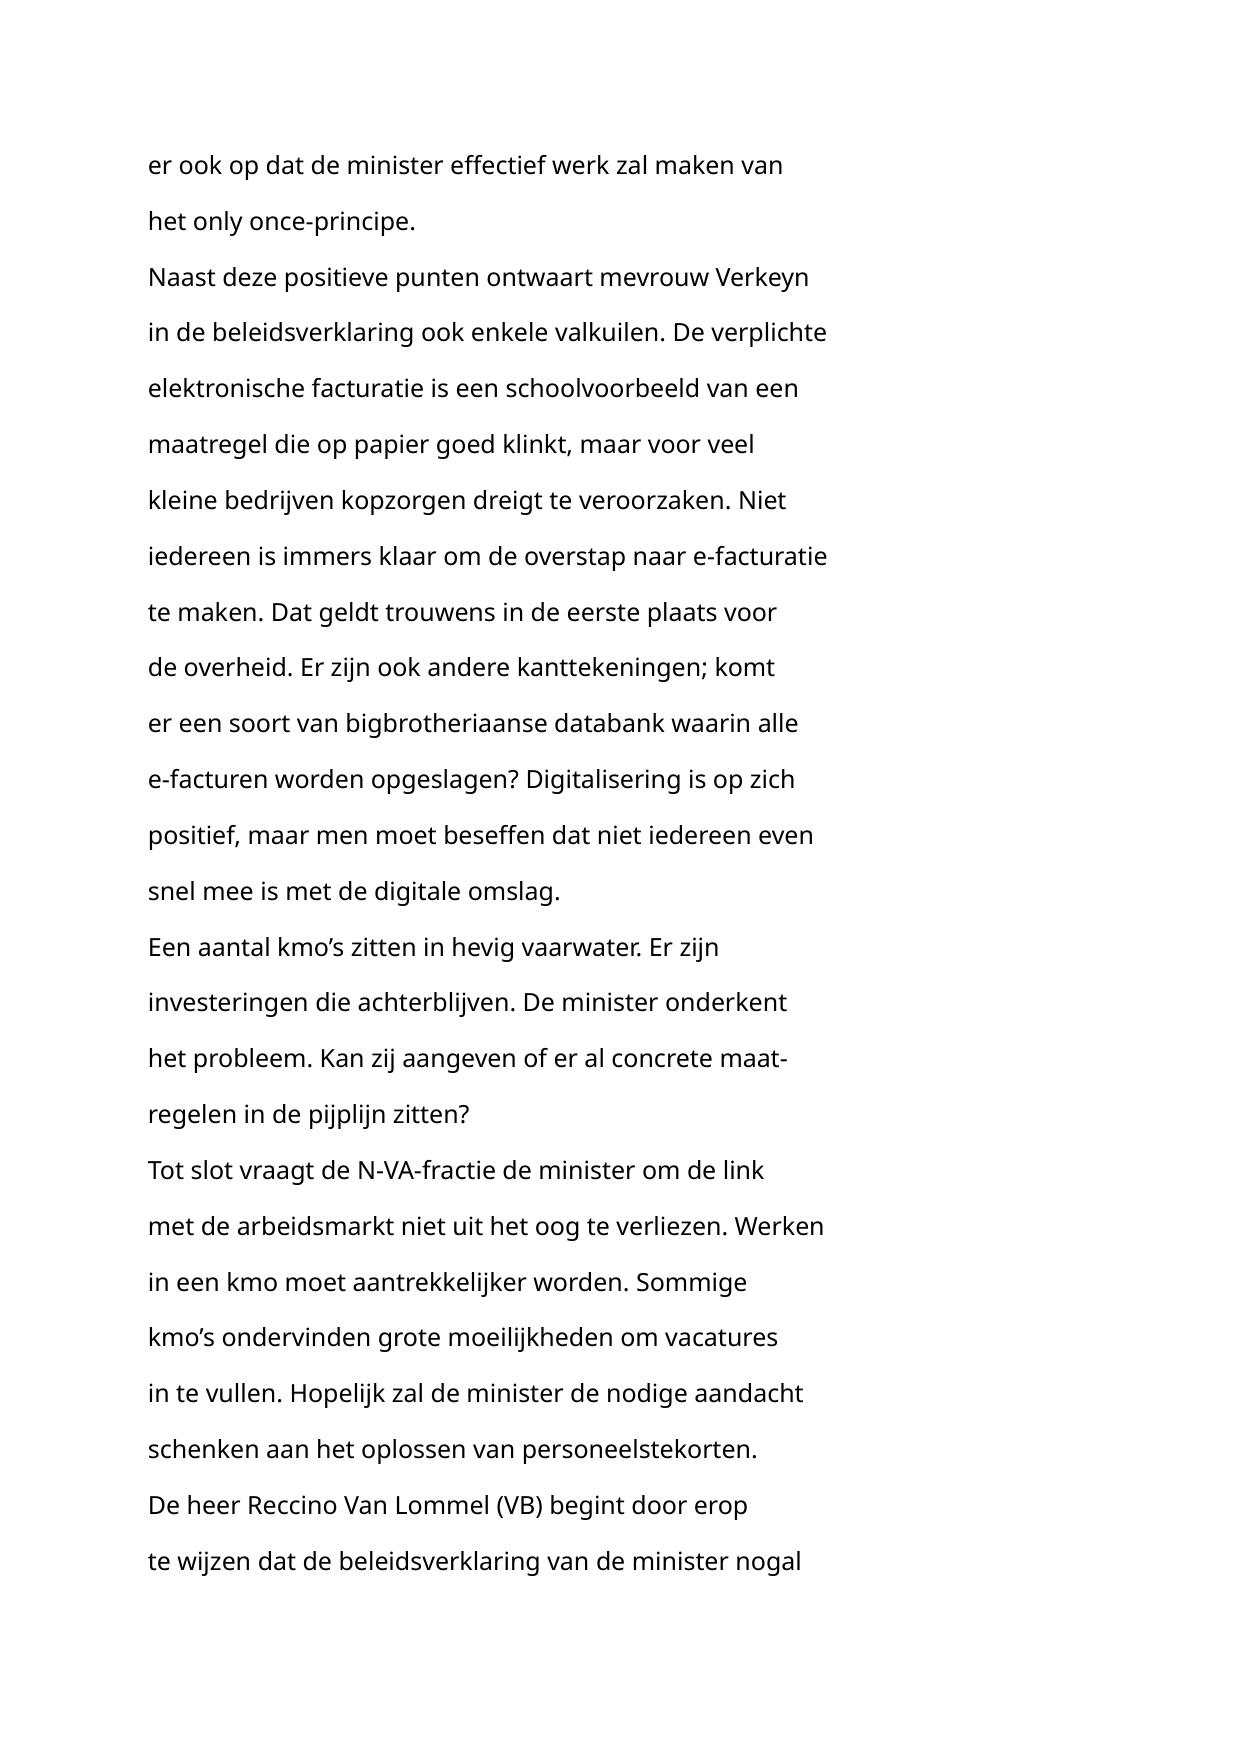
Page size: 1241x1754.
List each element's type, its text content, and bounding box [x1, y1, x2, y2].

text regelen in de pijplijn zitten? [148, 1097, 1093, 1131]
text schenken aan het oplossen van personeelstekorten. [148, 1432, 1093, 1466]
text er ook op dat de minister effectief werk zal maken van [148, 148, 1093, 182]
text e-facturen worden opgeslagen? Digitalisering is op zich [148, 762, 1093, 796]
text Naast deze positieve punten ontwaart mevrouw Verkeyn [148, 259, 1093, 293]
text er een soort van bigbrotheriaanse databank waarin alle [148, 706, 1093, 740]
text in een kmo moet aantrekkelijker worden. Sommige [148, 1264, 1093, 1298]
text iedereen is immers klaar om de overstap naar e-facturatie [148, 538, 1093, 572]
text investeringen die achterblijven. De minister onderkent [148, 985, 1093, 1019]
text de overheid. Er zijn ook andere kanttekeningen; komt [148, 650, 1093, 684]
text te wijzen dat de beleidsverklaring van de minister nogal [148, 1543, 1093, 1577]
text positief, maar men moet beseffen dat niet iedereen even [148, 818, 1093, 852]
text maatregel die op papier goed klinkt, maar voor veel [148, 427, 1093, 461]
text kleine bedrijven kopzorgen dreigt te veroorzaken. Niet [148, 483, 1093, 517]
text De heer Reccino Van Lommel (VB) begint door erop [148, 1488, 1093, 1522]
text het only once-principe. [148, 203, 1093, 237]
text snel mee is met de digitale omslag. [148, 873, 1093, 907]
text in te vullen. Hopelijk zal de minister de nodige aandacht [148, 1376, 1093, 1410]
text Tot slot vraagt de N-VA-fractie de minister om de link [148, 1153, 1093, 1187]
text met de arbeidsmarkt niet uit het oog te verliezen. Werken [148, 1208, 1093, 1242]
text te maken. Dat geldt trouwens in de eerste plaats voor [148, 594, 1093, 628]
text kmo’s ondervinden grote moeilijkheden om vacatures [148, 1320, 1093, 1354]
text het probleem. Kan zij aangeven of er al concrete maat- [148, 1041, 1093, 1075]
text in de beleidsverklaring ook enkele valkuilen. De verplichte [148, 315, 1093, 349]
text Een aantal kmo’s zitten in hevig vaarwater. Er zijn [148, 929, 1093, 963]
text elektronische facturatie is een schoolvoorbeeld van een [148, 371, 1093, 405]
